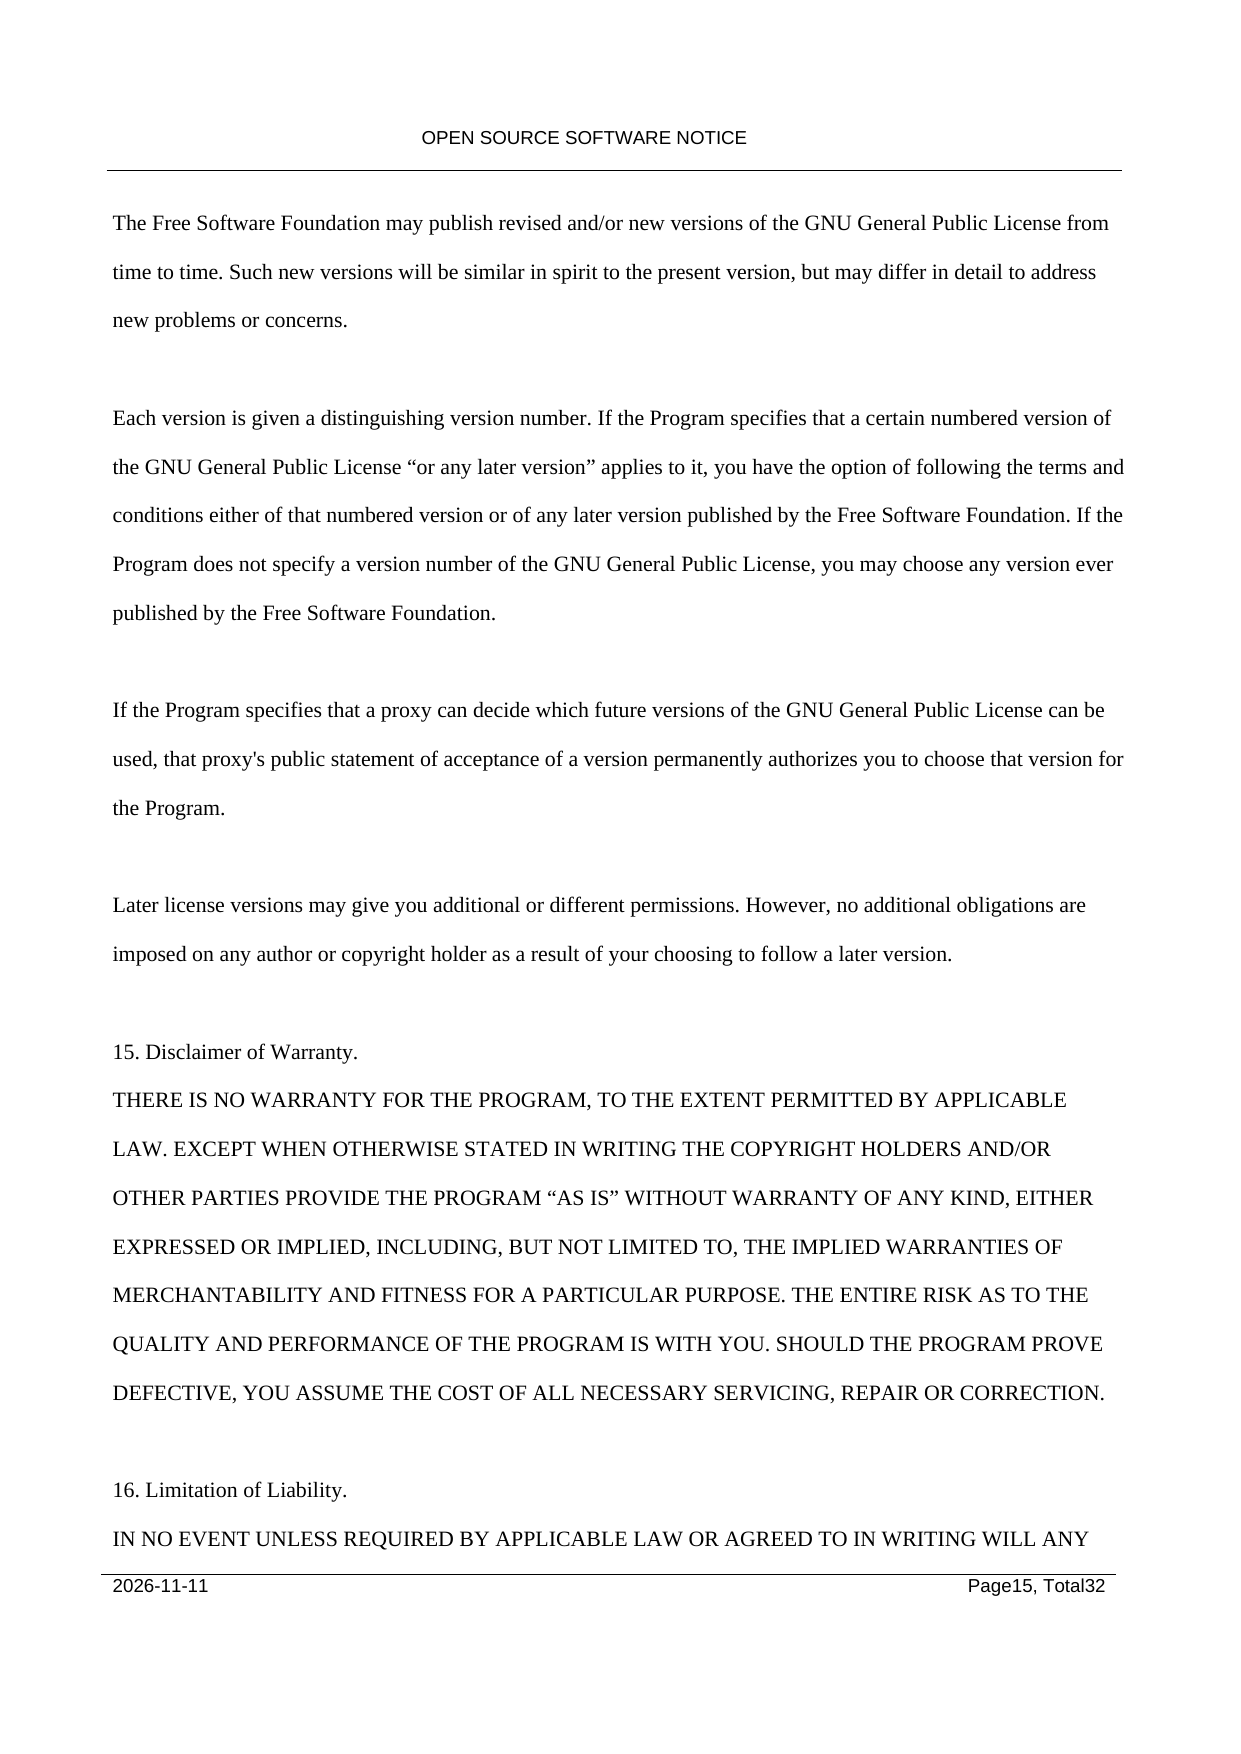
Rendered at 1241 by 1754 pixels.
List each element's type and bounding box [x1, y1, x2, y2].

text [112, 206, 1128, 1555]
